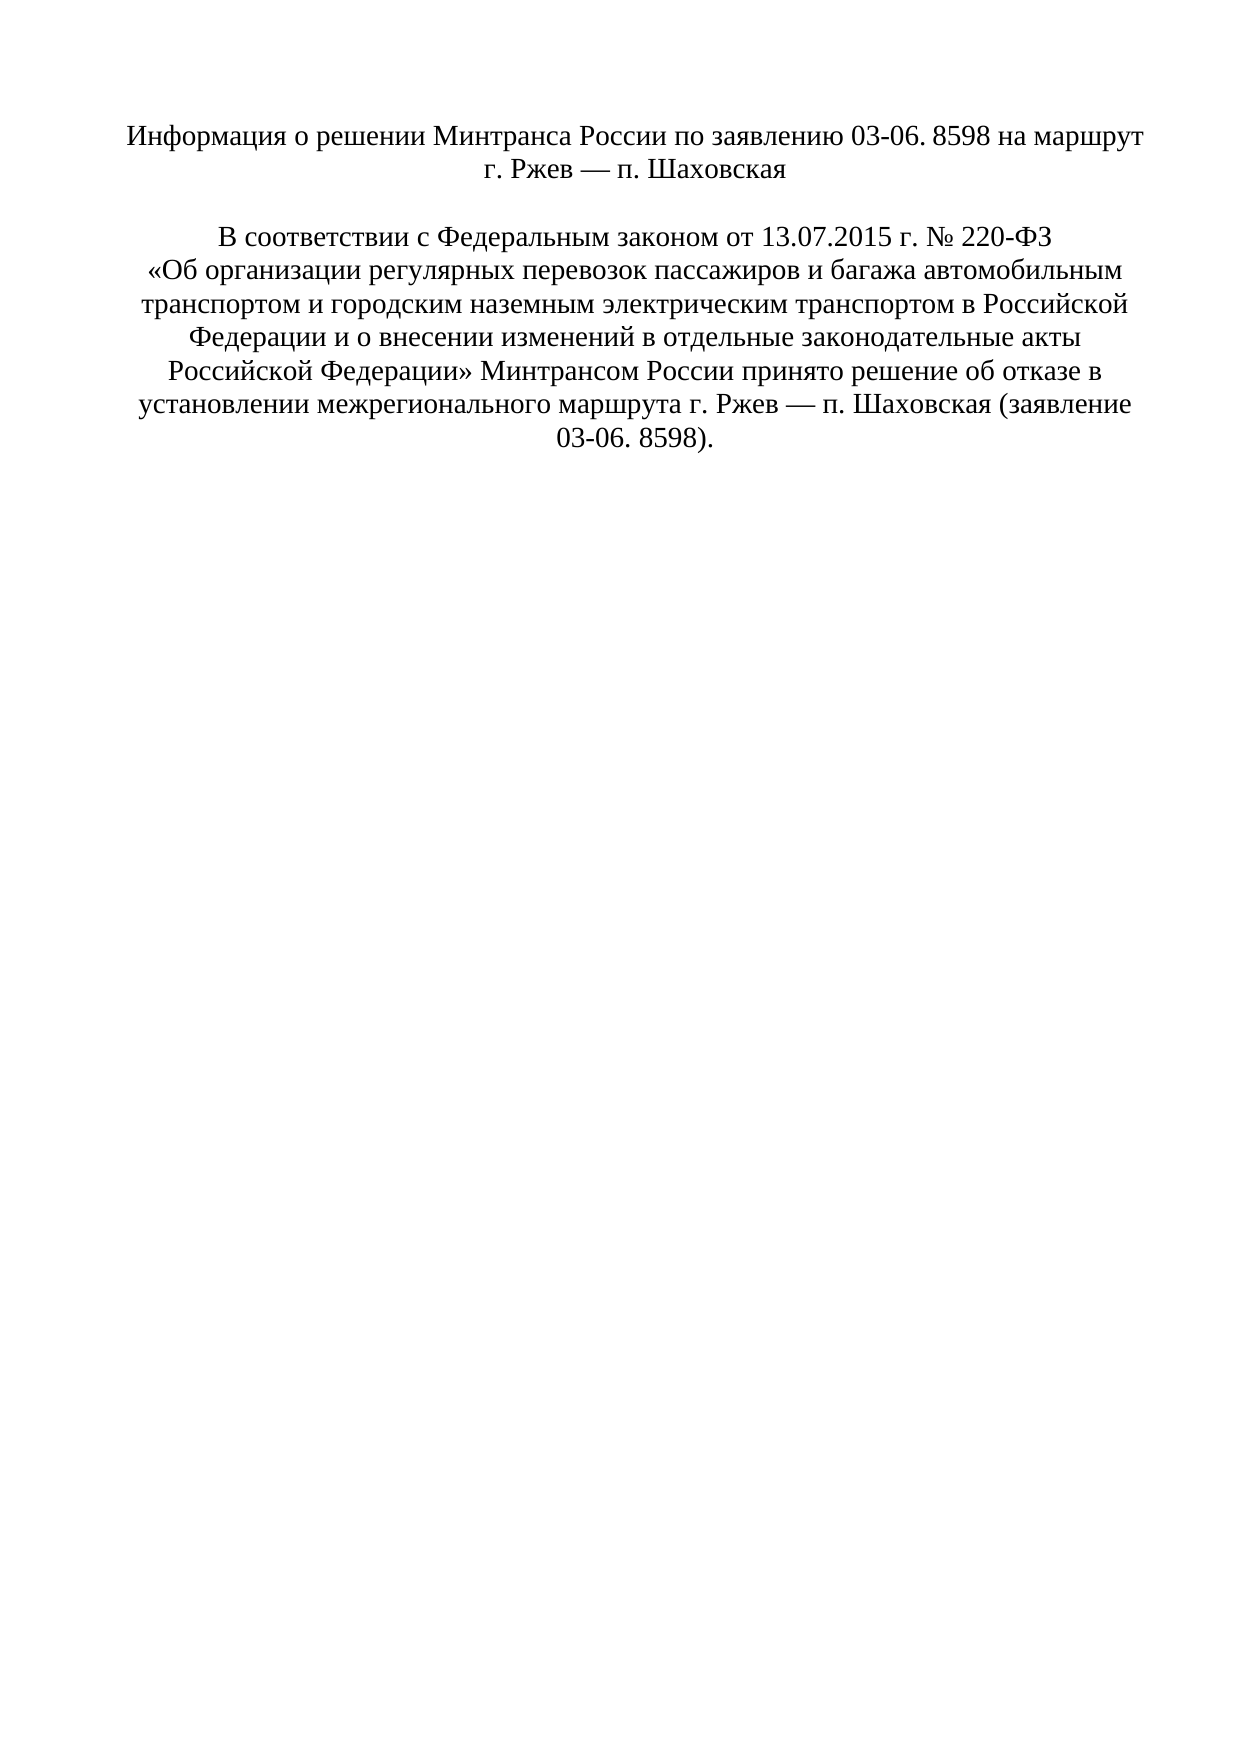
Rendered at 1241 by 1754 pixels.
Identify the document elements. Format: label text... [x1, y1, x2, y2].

text В соответствии с Федеральным законом от 13.07.2015 г. № 220-ФЗ «Об организации регулярных перевозок пассажиров и багажа автомобильным транспортом и городским наземным электрическим транспортом в Российской Федерации и о внесении изменений в отдельные законодательные акты Российской Федерации» Минтрансом России принято решение об отказе в установлении межрегионального маршрута г. Ржев — п. Шаховская (заявление 03-06. 8598). [118, 219, 1152, 453]
text Информация о решении Минтранса России по заявлению 03-06. 8598 на маршрут г. Ржев — п. Шаховская [118, 118, 1152, 185]
